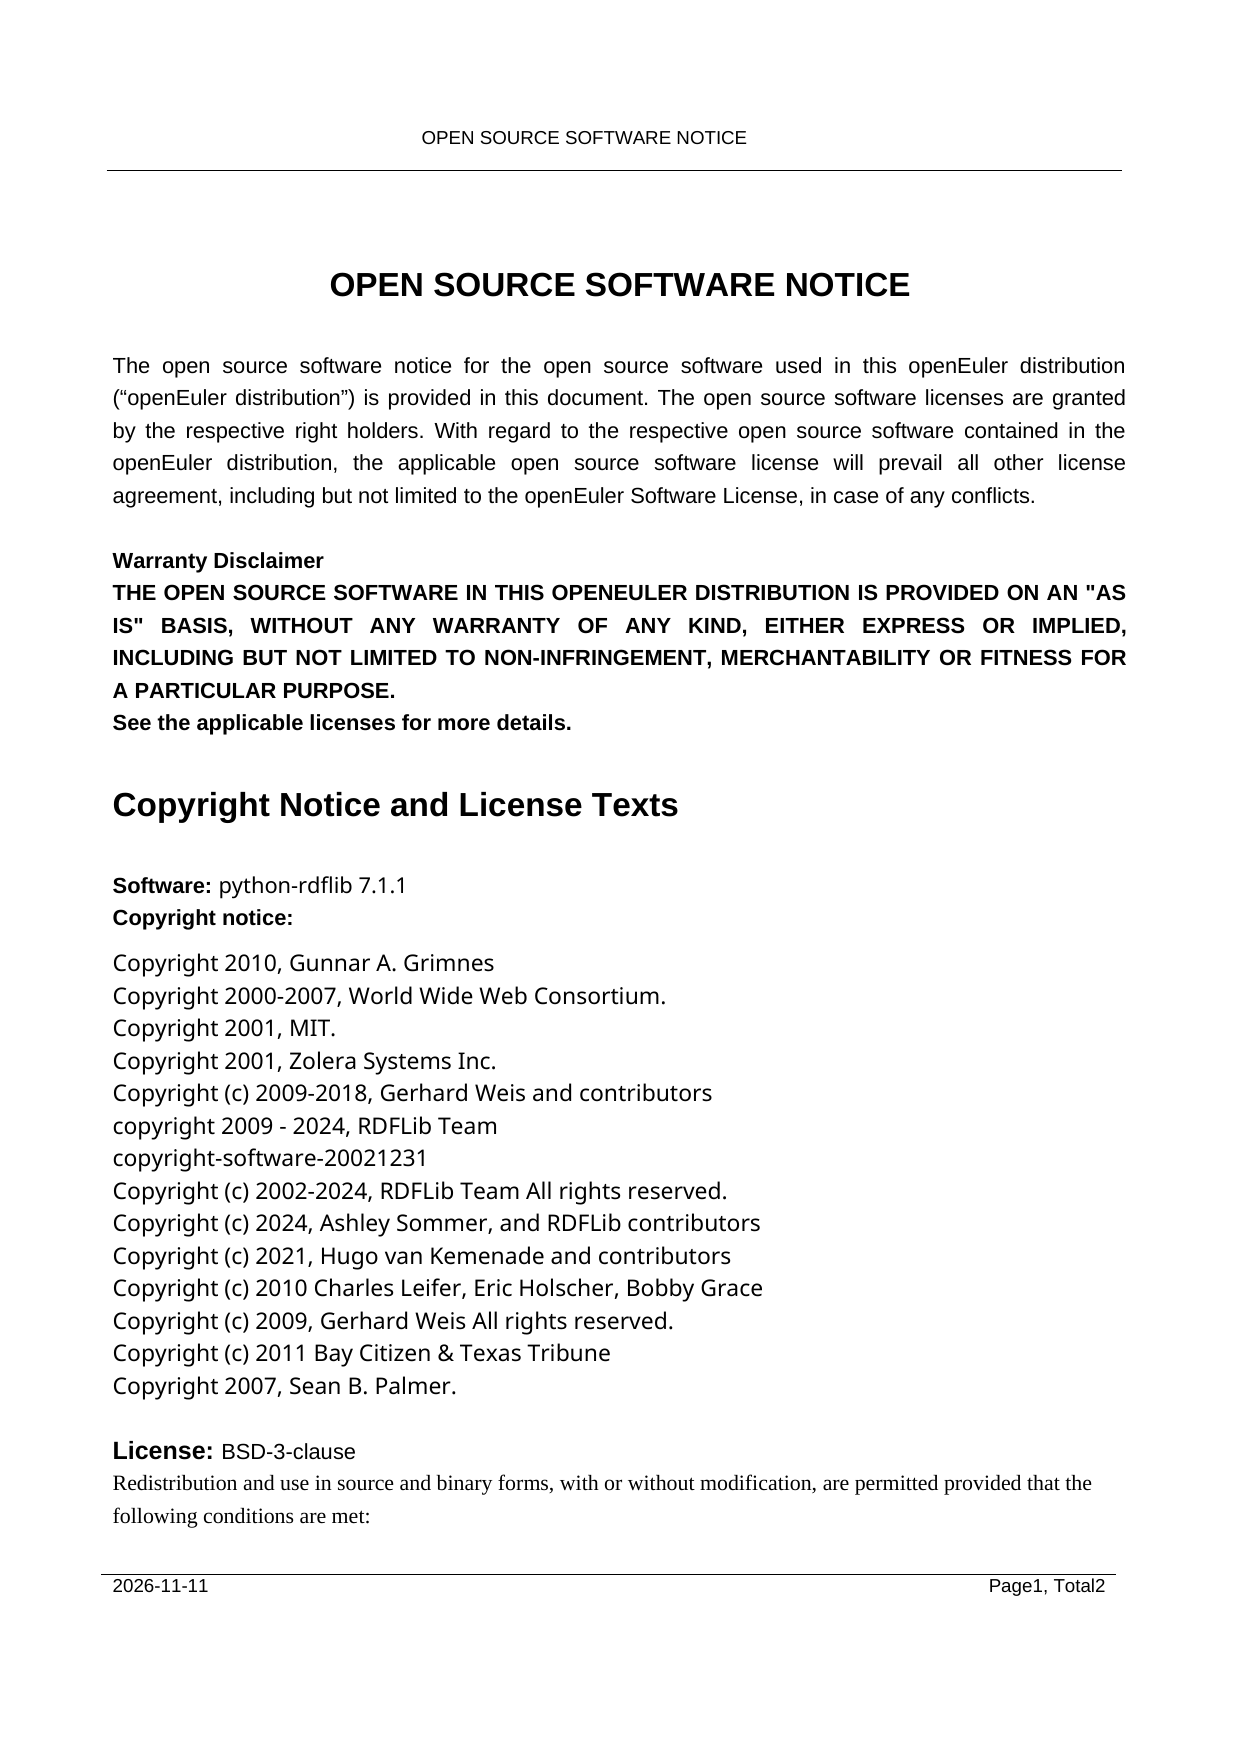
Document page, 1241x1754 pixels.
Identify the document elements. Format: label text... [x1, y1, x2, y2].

text Copyright Notice and License Texts [112, 771, 1128, 836]
text License: BSD-3-clause [112, 1434, 1128, 1467]
text Copyright 2010, Gunnar A. Grimnes Copyright 2000-2007, World Wide Web Consortium. Copyright 2001, MIT. Copyright 2001, Zolera Systems Inc. Copyright (c) 2009-2018, Gerhard Weis and contributors copyright 2009 - 2024, RDFLib Team copyright-software-20021231 Copyright (c) 2002-2024, RDFLib Team All rights reserved. Copyright (c) 2024, Ashley Sommer, and RDFLib contributors Copyright (c) 2021, Hugo van Kemenade and contributors Copyright (c) 2010 Charles Leifer, Eric Holscher, Bobby Grace Copyright (c) 2009, Gerhard Weis All rights reserved. Copyright (c) 2011 Bay Citizen & Texas Tribune Copyright 2007, Sean B. Palmer. [112, 947, 1128, 1434]
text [112, 1467, 1128, 1532]
text OPEN SOURCE SOFTWARE NOTICE [112, 251, 1128, 316]
text Copyright notice: [112, 901, 1128, 934]
text Warranty Disclaimer [112, 544, 1128, 576]
title Software: python-rdflib 7.1.1 [112, 869, 1128, 901]
text The open source software notice for the open source software used in this openEuler distribution (“openEuler distribution”) is provided in this document. The open source software licenses are granted by the respective right holders. With regard to the respective open source software contained in the openEuler distribution, the applicable open source software license will prevail all other license agreement, including but not limited to the openEuler Software License, in case of any conflicts. [112, 349, 1128, 511]
text THE OPEN SOURCE SOFTWARE IN THIS OPENEULER DISTRIBUTION IS PROVIDED ON AN "AS IS" BASIS, WITHOUT ANY WARRANTY OF ANY KIND, EITHER EXPRESS OR IMPLIED, INCLUDING BUT NOT LIMITED TO NON-INFRINGEMENT, MERCHANTABILITY OR FITNESS FOR A PARTICULAR PURPOSE. See the applicable licenses for more details. [112, 576, 1128, 739]
